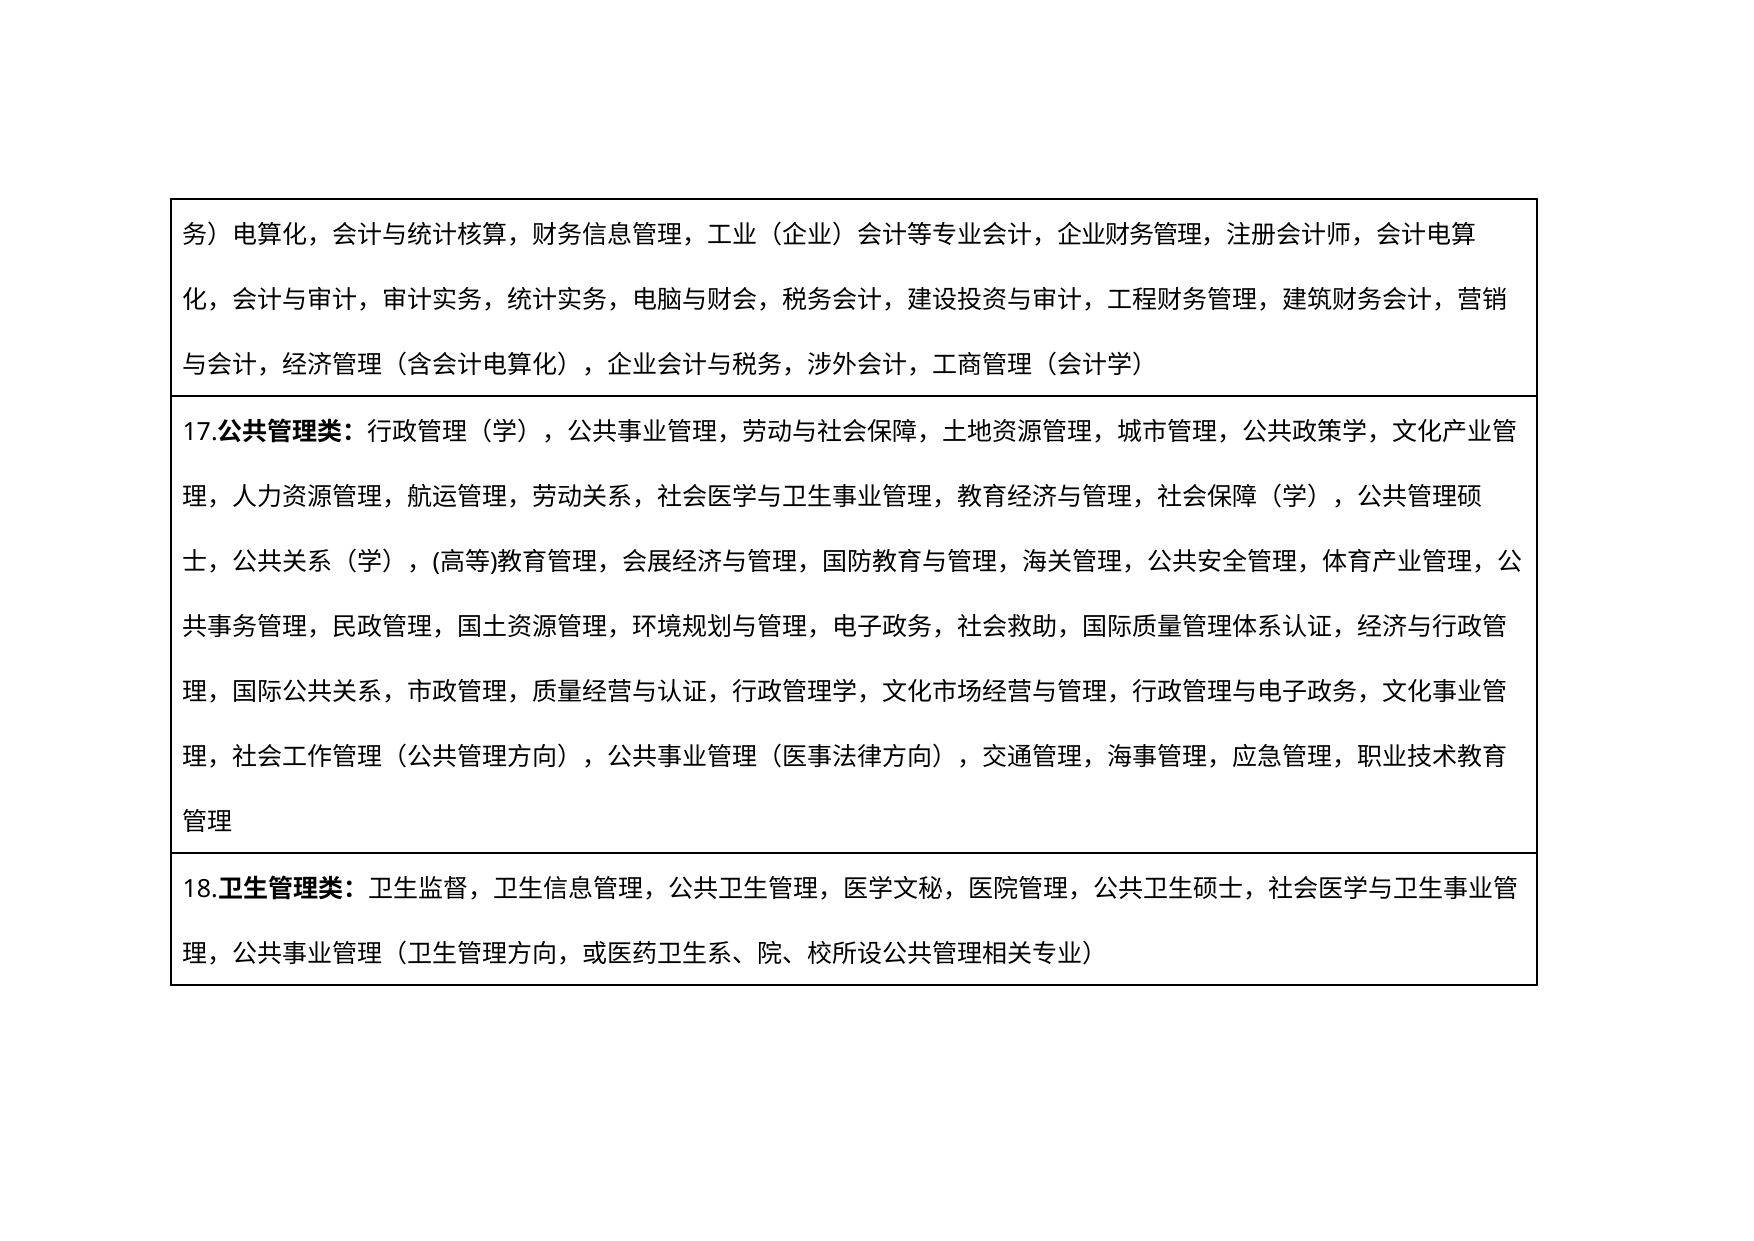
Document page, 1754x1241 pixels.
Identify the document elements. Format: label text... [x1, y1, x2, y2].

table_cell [172, 200, 1536, 395]
table_cell 18.卫生管理类：卫生监督，卫生信息管理，公共卫生管理，医学文秘，医院管理，公共卫生硕士，社会医学与卫生事业管理，公共事业管理（卫生管理方向，或医药卫生系、院、校所设公共管理相关专业） [172, 854, 1536, 984]
table_cell 17.公共管理类：行政管理（学），公共事业管理，劳动与社会保障，土地资源管理，城市管理，公共政策学，文化产业管理，人力资源管理，航运管理，劳动关系，社会医学与卫生事业管理，教育经济与管理，社会保障（学），公共管理硕士，公共关系（学），(高等)教育管理，会展经济与管理，国防教育与管理，海关管理，公共安全管理，体育产业管理，公共事务管理，民政管理，国土资源管理，环境规划与管理，电子政务，社会救助，国际质量管理体系认证，经济与行政管理，国际公共关系，市政管理，质量经营与认证，行政管理学，文化市场经营与管理，行政管理与电子政务，文化事业管理，社会工作管理（公共管理方向），公共事业管理（医事法律方向），交通管理，海事管理，应急管理，职业技术教育管理 [172, 397, 1536, 852]
